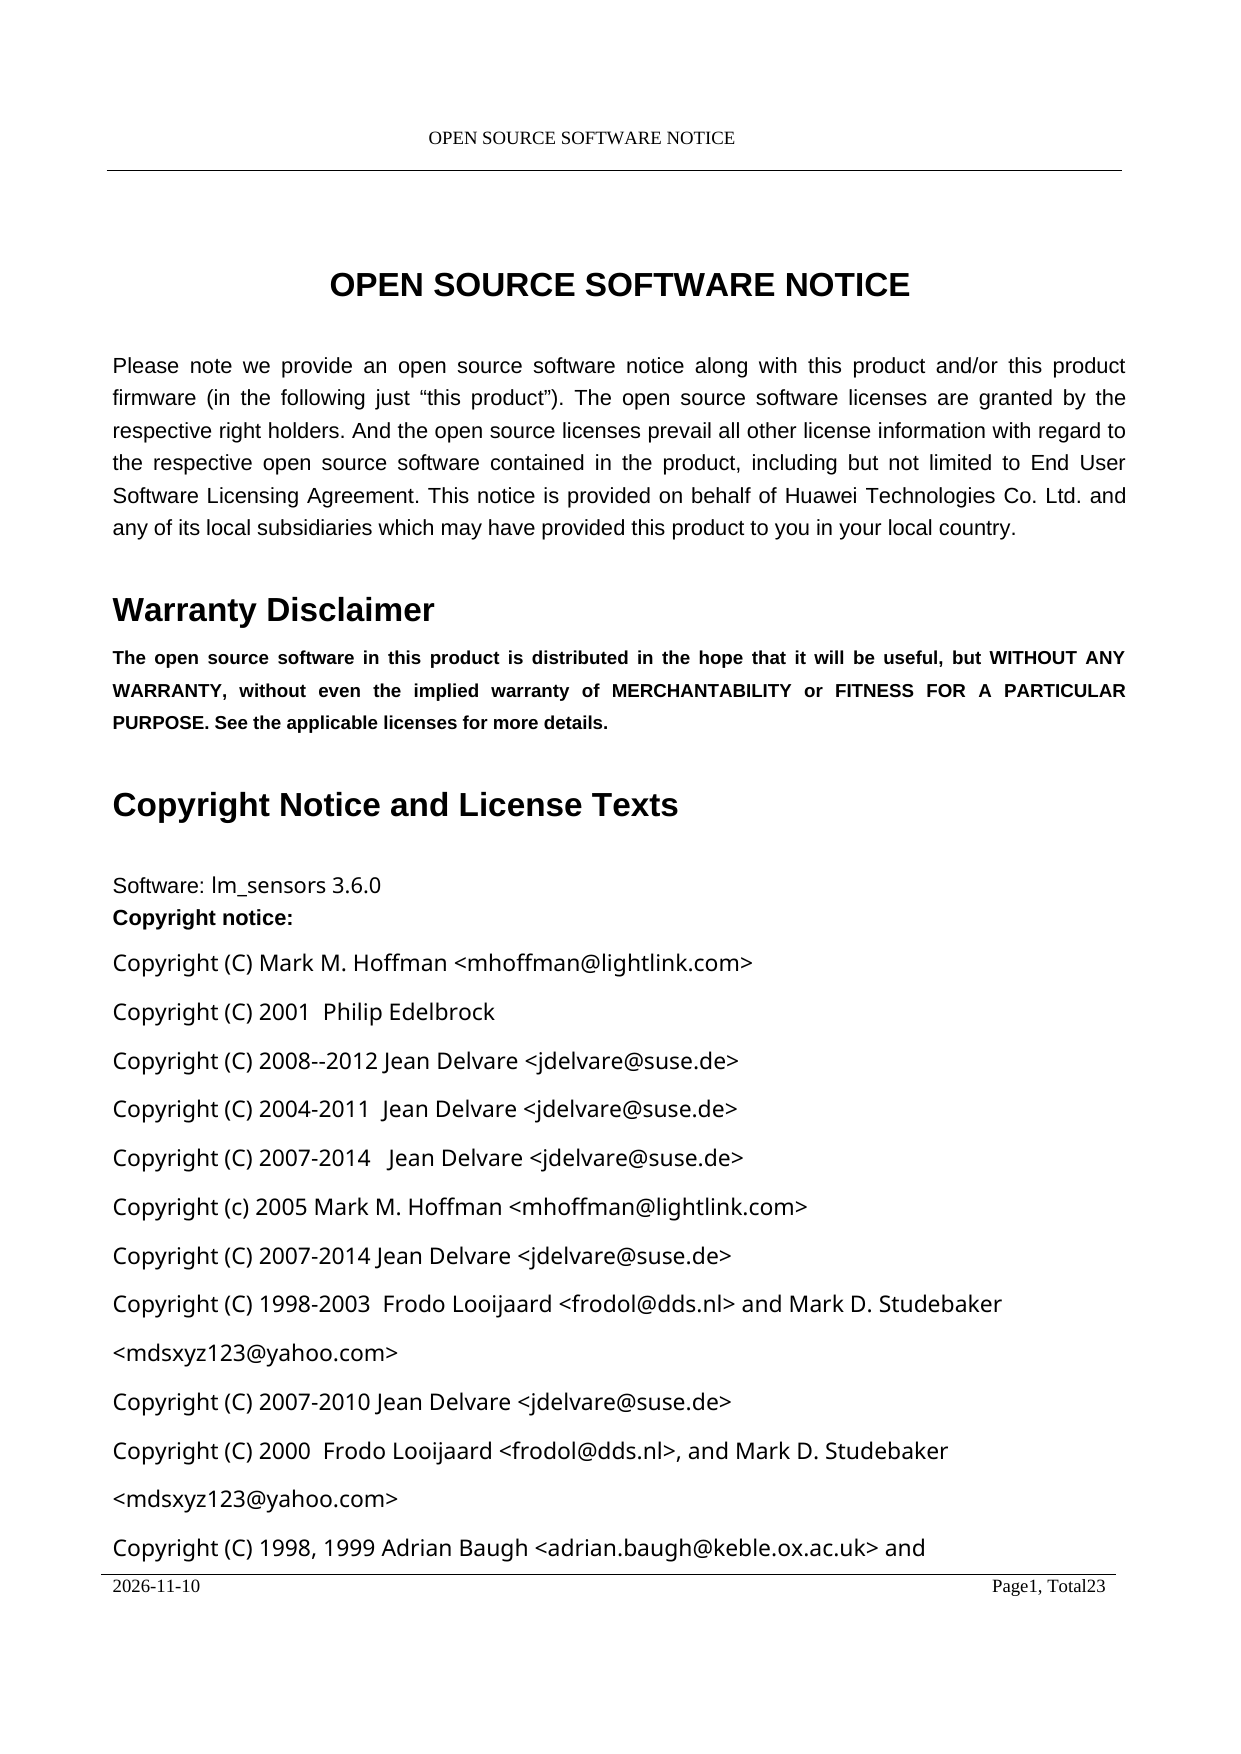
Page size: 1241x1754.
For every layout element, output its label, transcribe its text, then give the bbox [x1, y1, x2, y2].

text Software: lm_sensors 3.6.0 [112, 869, 1128, 901]
text Please note we provide an open source software notice along with this product and/or this product firmware (in the following just “this product”). The open source software licenses are granted by the respective right holders. And the open source licenses prevail all other license information with regard to the respective open source software contained in the product, including but not limited to End User Software Licensing Agreement. This notice is provided on behalf of Huawei Technologies Co. Ltd. and any of its local subsidiaries which may have provided this product to you in your local country. [112, 349, 1128, 544]
text OPEN SOURCE SOFTWARE NOTICE [112, 251, 1128, 316]
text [112, 947, 1128, 1564]
text The open source software in this product is distributed in the hope that it will be useful, but WITHOUT ANY WARRANTY, without even the implied warranty of MERCHANTABILITY or FITNESS FOR A PARTICULAR PURPOSE. See the applicable licenses for more details. [112, 641, 1128, 739]
text Warranty Disclaimer [112, 576, 1128, 641]
text Copyright Notice and License Texts [112, 771, 1128, 836]
text Copyright notice: [112, 901, 1128, 934]
